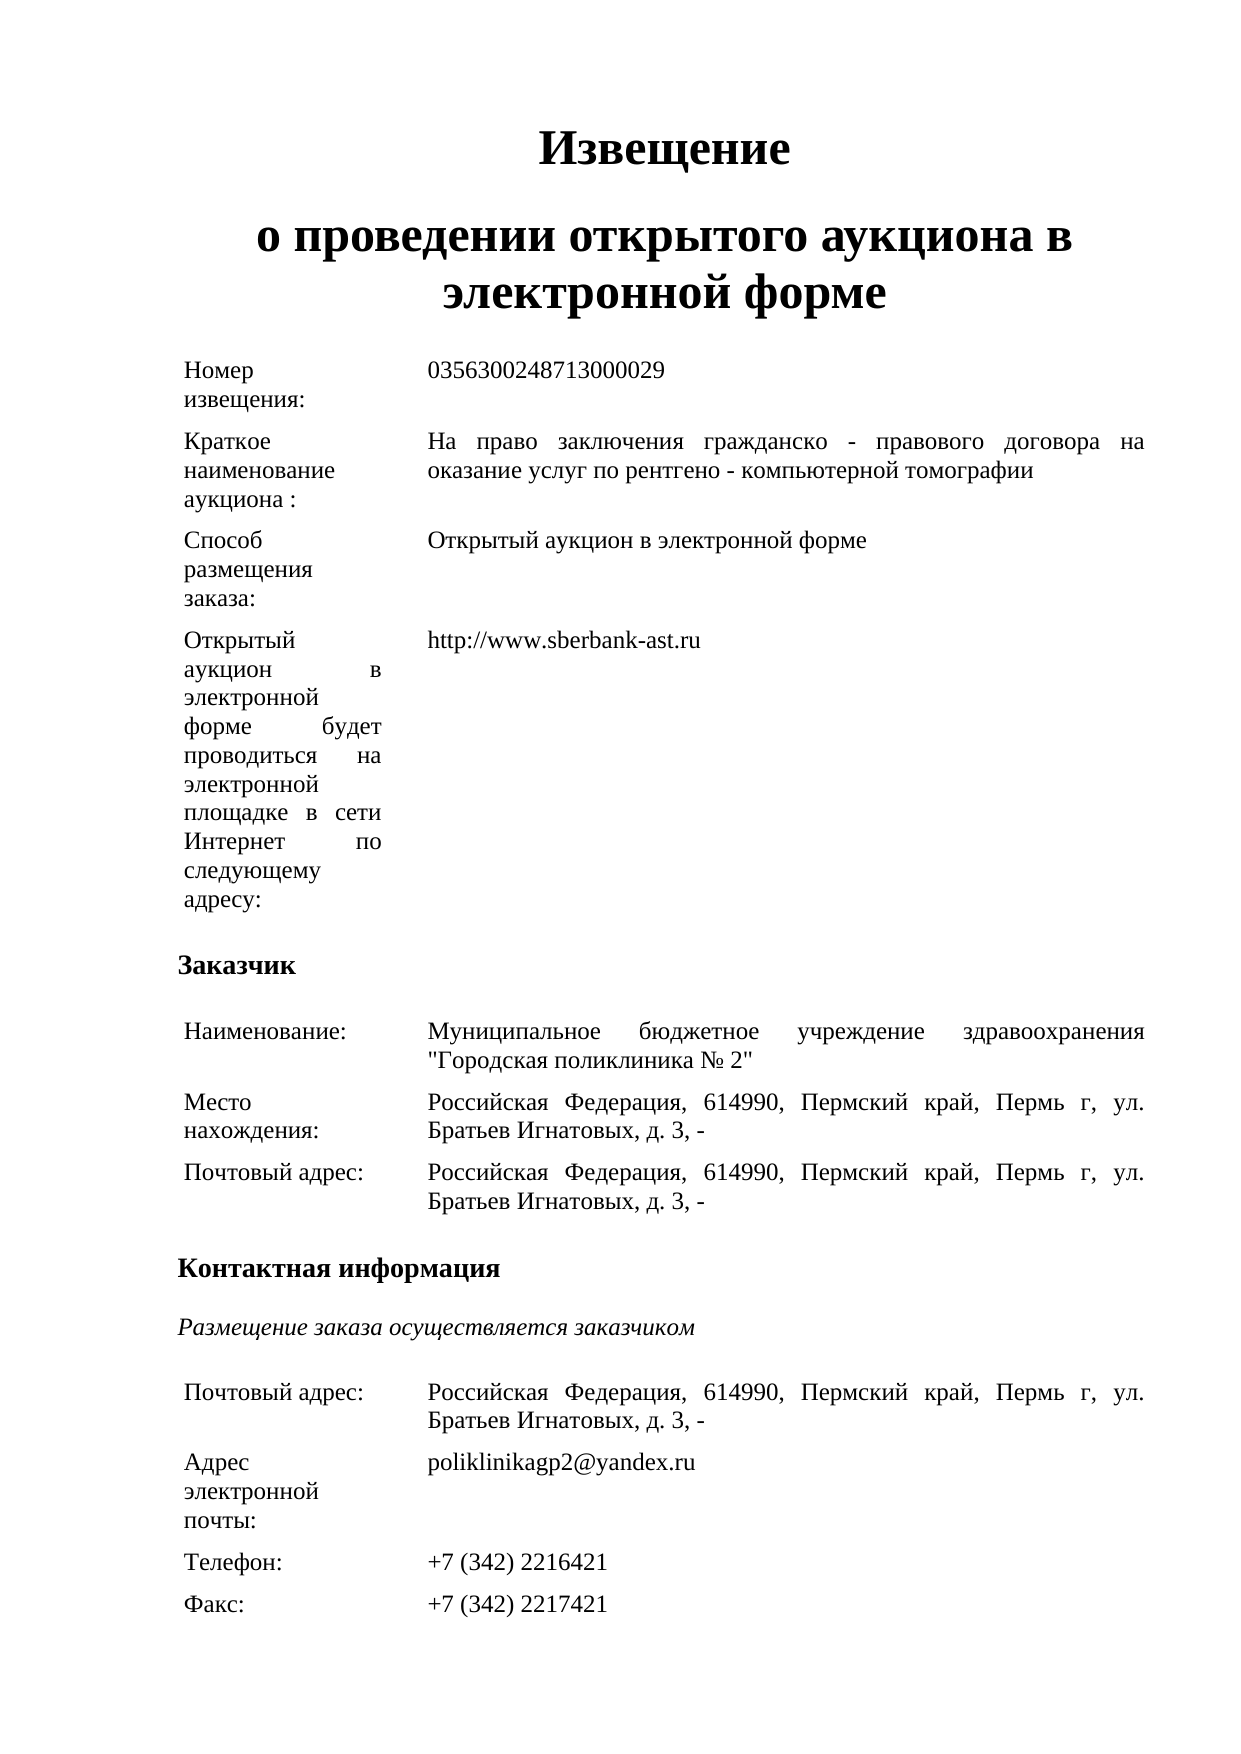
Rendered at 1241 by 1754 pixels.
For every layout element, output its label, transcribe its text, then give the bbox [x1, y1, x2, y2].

table_cell poliklinikagp2@yandex.ru [421, 1441, 1152, 1540]
text Заказчик [177, 948, 1152, 981]
table_cell Факс: [177, 1582, 421, 1624]
table_cell Российская Федерация, 614990, Пермский край, Пермь г, ул. Братьев Игнатовых, д. 3, - [421, 1080, 1152, 1151]
text Контактная информация [177, 1251, 1152, 1283]
table_cell Телефон: [177, 1540, 421, 1582]
table_cell Краткое наименование аукциона : [177, 420, 421, 519]
table_cell Открытый аукцион в электронной форме [421, 519, 1152, 618]
table_header Наименование: [177, 1010, 421, 1080]
table_header 0356300248713000029 [421, 349, 1152, 419]
table_header Муниципальное бюджетное учреждение здравоохранения "Городская поликлиника № 2" [421, 1010, 1152, 1080]
table_cell Открытый аукцион в электронной форме будет проводиться на электронной площадке в сети Интернет по следующему адресу: [177, 618, 421, 919]
text Размещение заказа осуществляется заказчиком [177, 1312, 1152, 1341]
text о проведении открытого аукциона в электронной форме [177, 205, 1152, 320]
table_header Номер извещения: [177, 349, 421, 419]
text Извещение [177, 118, 1152, 176]
table_cell Российская Федерация, 614990, Пермский край, Пермь г, ул. Братьев Игнатовых, д. 3, - [421, 1151, 1152, 1222]
table_cell +7 (342) 2217421 [421, 1582, 1152, 1624]
table_cell Почтовый адрес: [177, 1151, 421, 1222]
table_cell +7 (342) 2216421 [421, 1540, 1152, 1582]
table_cell На право заключения гражданско - правового договора на оказание услуг по рентгено - компьютерной томографии [421, 420, 1152, 519]
table_cell Способ размещения заказа: [177, 519, 421, 618]
table_cell Адрес электронной почты: [177, 1441, 421, 1540]
table_header Российская Федерация, 614990, Пермский край, Пермь г, ул. Братьев Игнатовых, д. 3, - [421, 1370, 1152, 1441]
table_cell Место нахождения: [177, 1080, 421, 1151]
table_cell http://www.sberbank-ast.ru [421, 618, 1152, 919]
table_header Почтовый адрес: [177, 1370, 421, 1441]
